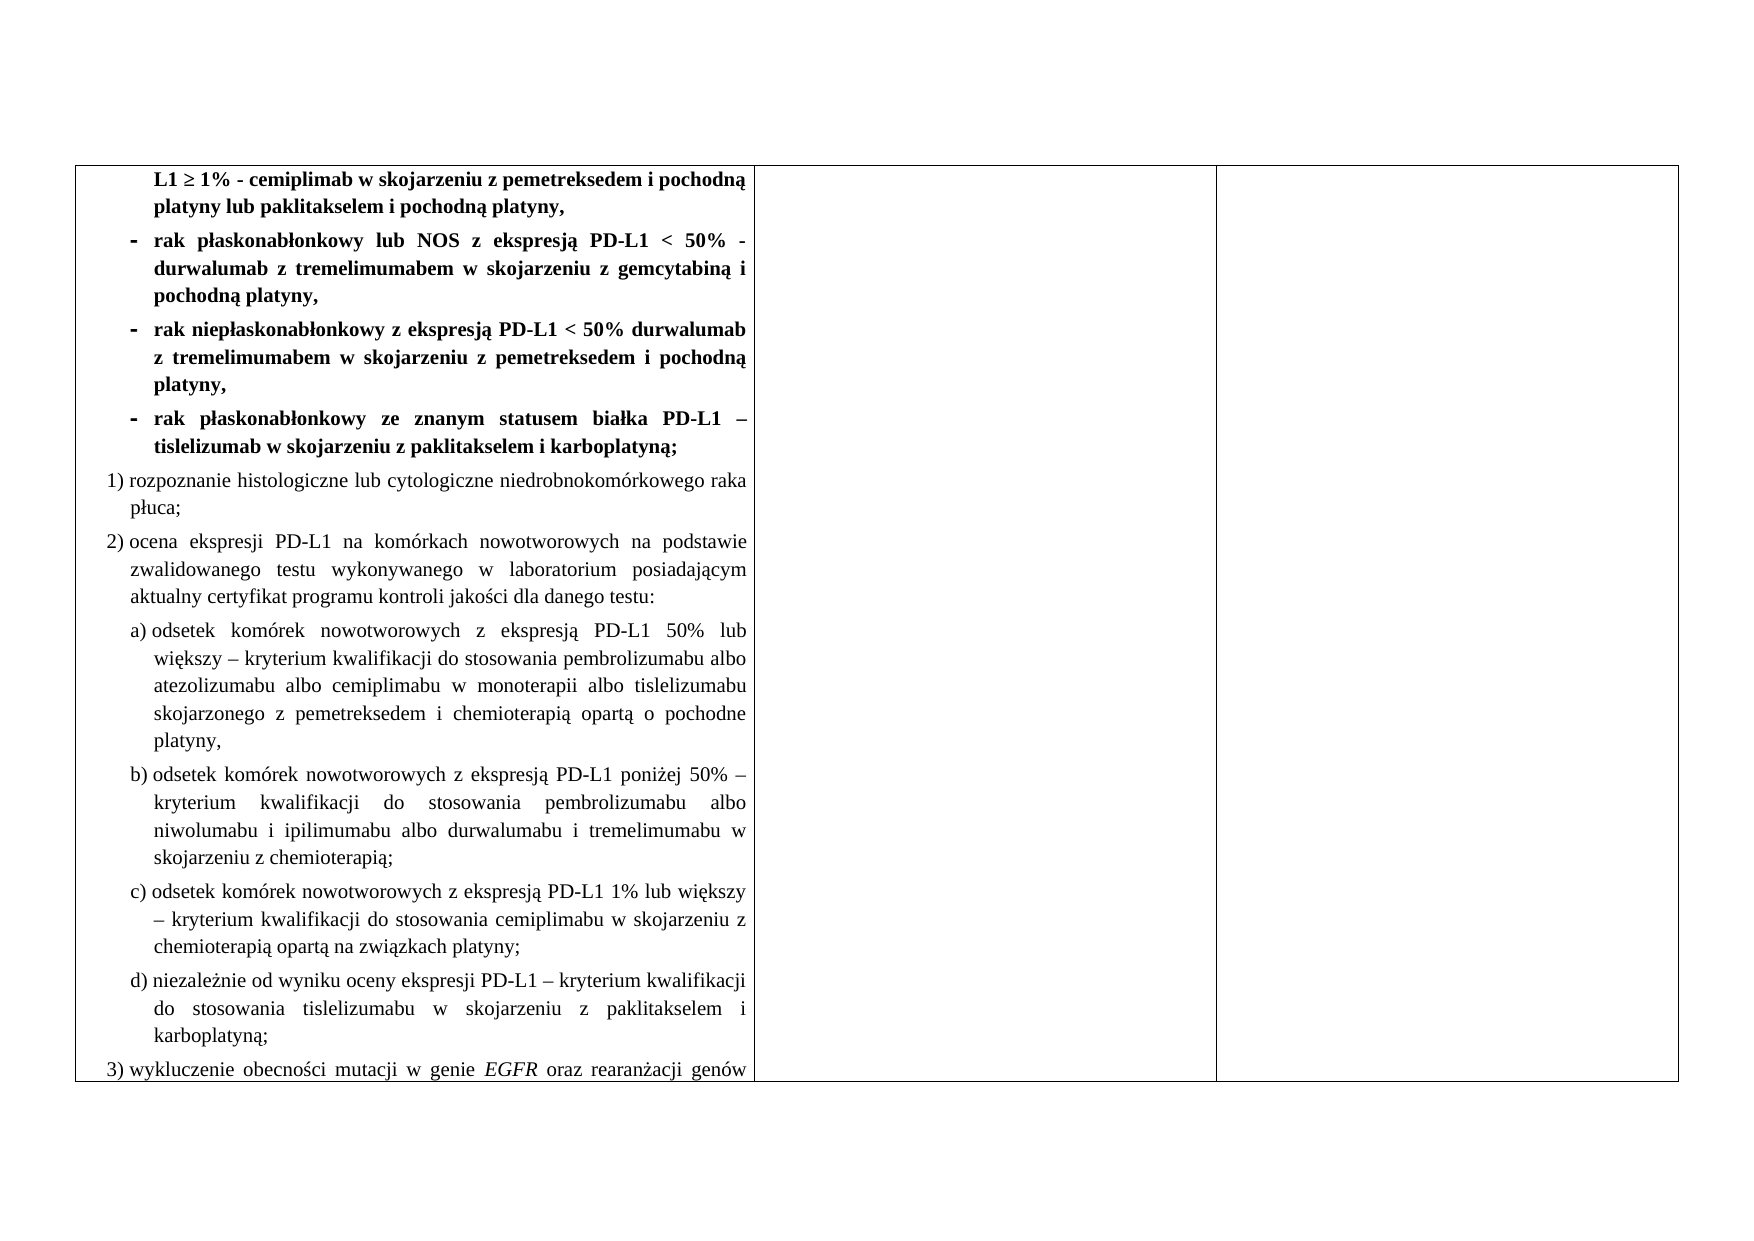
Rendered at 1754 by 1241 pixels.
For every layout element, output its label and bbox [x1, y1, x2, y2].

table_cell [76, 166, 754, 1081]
table_cell [755, 166, 1216, 1081]
table_cell [1217, 166, 1678, 1081]
